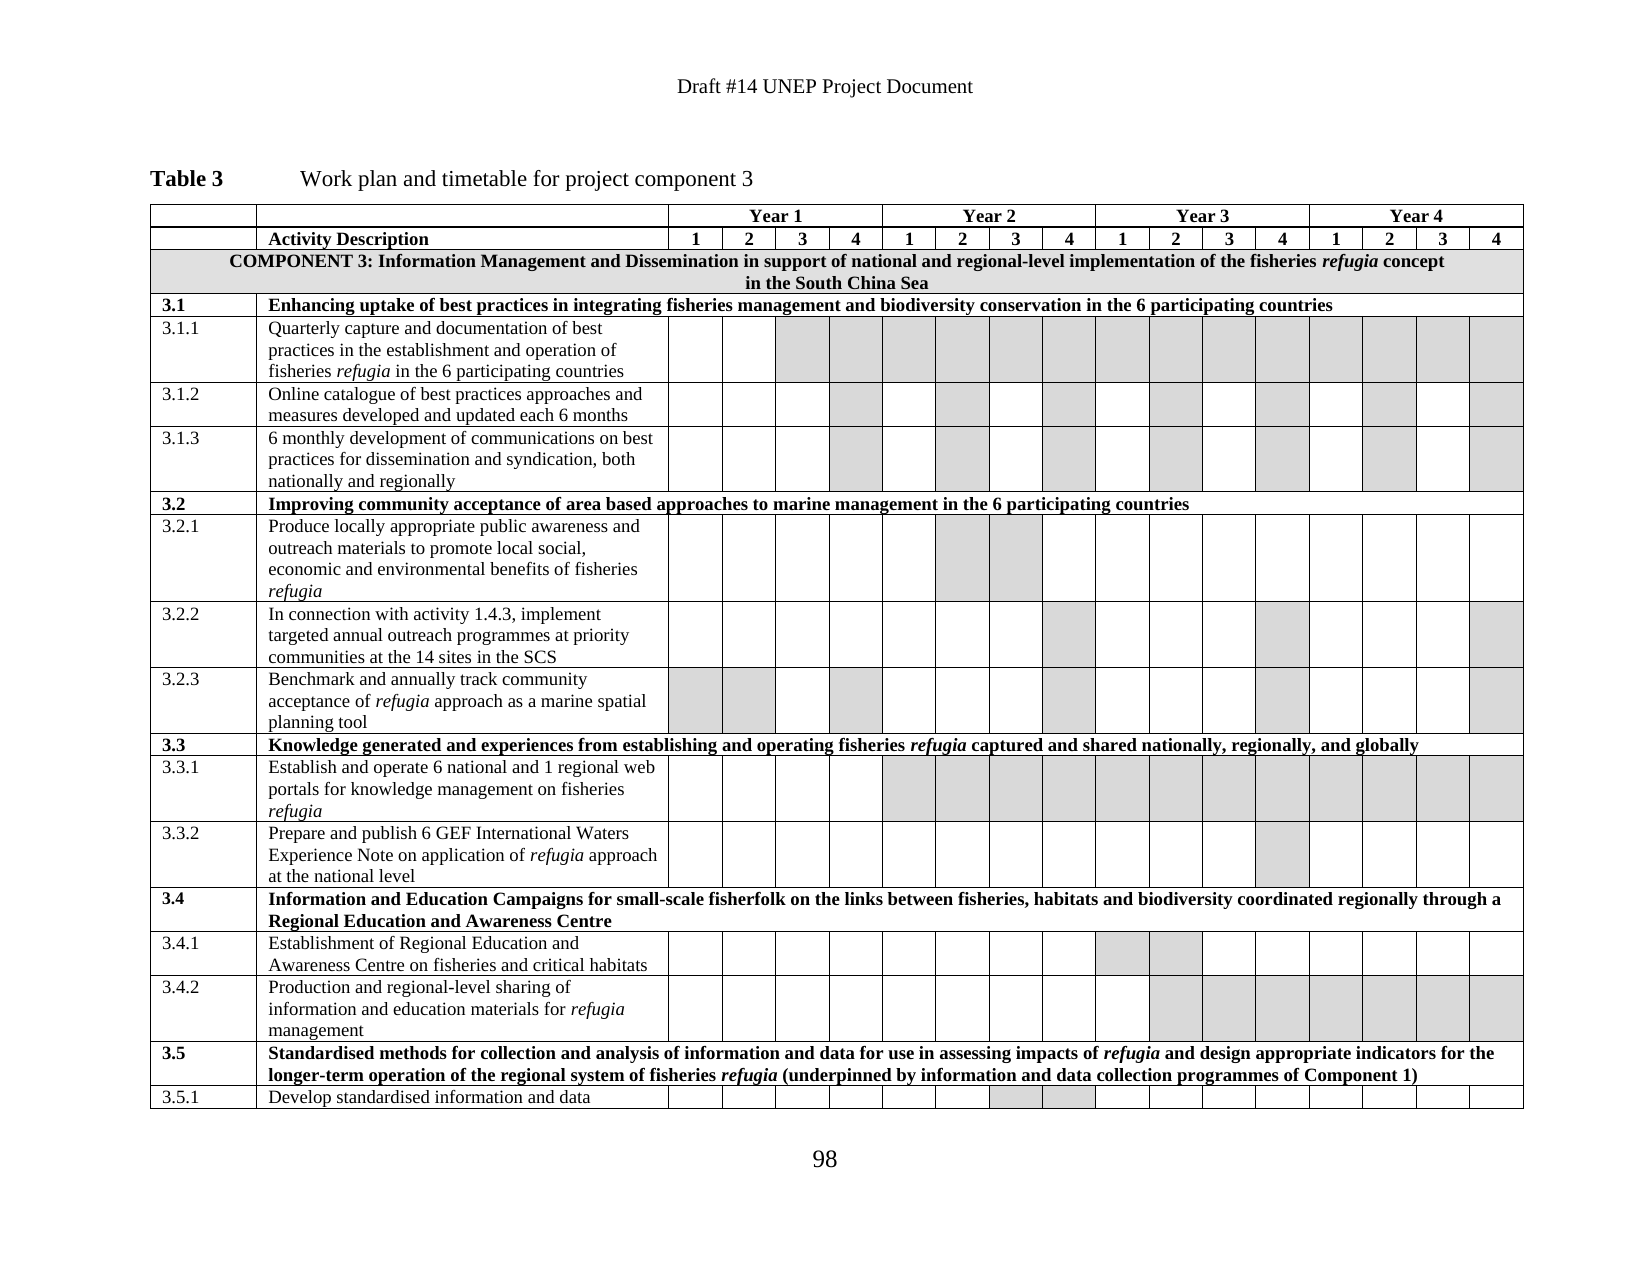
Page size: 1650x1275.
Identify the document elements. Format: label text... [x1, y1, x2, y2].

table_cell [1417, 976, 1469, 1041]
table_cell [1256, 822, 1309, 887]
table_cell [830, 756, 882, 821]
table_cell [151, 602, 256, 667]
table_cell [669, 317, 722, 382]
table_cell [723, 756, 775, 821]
text Table 3 Work plan and timetable for project component 3 [150, 165, 1500, 191]
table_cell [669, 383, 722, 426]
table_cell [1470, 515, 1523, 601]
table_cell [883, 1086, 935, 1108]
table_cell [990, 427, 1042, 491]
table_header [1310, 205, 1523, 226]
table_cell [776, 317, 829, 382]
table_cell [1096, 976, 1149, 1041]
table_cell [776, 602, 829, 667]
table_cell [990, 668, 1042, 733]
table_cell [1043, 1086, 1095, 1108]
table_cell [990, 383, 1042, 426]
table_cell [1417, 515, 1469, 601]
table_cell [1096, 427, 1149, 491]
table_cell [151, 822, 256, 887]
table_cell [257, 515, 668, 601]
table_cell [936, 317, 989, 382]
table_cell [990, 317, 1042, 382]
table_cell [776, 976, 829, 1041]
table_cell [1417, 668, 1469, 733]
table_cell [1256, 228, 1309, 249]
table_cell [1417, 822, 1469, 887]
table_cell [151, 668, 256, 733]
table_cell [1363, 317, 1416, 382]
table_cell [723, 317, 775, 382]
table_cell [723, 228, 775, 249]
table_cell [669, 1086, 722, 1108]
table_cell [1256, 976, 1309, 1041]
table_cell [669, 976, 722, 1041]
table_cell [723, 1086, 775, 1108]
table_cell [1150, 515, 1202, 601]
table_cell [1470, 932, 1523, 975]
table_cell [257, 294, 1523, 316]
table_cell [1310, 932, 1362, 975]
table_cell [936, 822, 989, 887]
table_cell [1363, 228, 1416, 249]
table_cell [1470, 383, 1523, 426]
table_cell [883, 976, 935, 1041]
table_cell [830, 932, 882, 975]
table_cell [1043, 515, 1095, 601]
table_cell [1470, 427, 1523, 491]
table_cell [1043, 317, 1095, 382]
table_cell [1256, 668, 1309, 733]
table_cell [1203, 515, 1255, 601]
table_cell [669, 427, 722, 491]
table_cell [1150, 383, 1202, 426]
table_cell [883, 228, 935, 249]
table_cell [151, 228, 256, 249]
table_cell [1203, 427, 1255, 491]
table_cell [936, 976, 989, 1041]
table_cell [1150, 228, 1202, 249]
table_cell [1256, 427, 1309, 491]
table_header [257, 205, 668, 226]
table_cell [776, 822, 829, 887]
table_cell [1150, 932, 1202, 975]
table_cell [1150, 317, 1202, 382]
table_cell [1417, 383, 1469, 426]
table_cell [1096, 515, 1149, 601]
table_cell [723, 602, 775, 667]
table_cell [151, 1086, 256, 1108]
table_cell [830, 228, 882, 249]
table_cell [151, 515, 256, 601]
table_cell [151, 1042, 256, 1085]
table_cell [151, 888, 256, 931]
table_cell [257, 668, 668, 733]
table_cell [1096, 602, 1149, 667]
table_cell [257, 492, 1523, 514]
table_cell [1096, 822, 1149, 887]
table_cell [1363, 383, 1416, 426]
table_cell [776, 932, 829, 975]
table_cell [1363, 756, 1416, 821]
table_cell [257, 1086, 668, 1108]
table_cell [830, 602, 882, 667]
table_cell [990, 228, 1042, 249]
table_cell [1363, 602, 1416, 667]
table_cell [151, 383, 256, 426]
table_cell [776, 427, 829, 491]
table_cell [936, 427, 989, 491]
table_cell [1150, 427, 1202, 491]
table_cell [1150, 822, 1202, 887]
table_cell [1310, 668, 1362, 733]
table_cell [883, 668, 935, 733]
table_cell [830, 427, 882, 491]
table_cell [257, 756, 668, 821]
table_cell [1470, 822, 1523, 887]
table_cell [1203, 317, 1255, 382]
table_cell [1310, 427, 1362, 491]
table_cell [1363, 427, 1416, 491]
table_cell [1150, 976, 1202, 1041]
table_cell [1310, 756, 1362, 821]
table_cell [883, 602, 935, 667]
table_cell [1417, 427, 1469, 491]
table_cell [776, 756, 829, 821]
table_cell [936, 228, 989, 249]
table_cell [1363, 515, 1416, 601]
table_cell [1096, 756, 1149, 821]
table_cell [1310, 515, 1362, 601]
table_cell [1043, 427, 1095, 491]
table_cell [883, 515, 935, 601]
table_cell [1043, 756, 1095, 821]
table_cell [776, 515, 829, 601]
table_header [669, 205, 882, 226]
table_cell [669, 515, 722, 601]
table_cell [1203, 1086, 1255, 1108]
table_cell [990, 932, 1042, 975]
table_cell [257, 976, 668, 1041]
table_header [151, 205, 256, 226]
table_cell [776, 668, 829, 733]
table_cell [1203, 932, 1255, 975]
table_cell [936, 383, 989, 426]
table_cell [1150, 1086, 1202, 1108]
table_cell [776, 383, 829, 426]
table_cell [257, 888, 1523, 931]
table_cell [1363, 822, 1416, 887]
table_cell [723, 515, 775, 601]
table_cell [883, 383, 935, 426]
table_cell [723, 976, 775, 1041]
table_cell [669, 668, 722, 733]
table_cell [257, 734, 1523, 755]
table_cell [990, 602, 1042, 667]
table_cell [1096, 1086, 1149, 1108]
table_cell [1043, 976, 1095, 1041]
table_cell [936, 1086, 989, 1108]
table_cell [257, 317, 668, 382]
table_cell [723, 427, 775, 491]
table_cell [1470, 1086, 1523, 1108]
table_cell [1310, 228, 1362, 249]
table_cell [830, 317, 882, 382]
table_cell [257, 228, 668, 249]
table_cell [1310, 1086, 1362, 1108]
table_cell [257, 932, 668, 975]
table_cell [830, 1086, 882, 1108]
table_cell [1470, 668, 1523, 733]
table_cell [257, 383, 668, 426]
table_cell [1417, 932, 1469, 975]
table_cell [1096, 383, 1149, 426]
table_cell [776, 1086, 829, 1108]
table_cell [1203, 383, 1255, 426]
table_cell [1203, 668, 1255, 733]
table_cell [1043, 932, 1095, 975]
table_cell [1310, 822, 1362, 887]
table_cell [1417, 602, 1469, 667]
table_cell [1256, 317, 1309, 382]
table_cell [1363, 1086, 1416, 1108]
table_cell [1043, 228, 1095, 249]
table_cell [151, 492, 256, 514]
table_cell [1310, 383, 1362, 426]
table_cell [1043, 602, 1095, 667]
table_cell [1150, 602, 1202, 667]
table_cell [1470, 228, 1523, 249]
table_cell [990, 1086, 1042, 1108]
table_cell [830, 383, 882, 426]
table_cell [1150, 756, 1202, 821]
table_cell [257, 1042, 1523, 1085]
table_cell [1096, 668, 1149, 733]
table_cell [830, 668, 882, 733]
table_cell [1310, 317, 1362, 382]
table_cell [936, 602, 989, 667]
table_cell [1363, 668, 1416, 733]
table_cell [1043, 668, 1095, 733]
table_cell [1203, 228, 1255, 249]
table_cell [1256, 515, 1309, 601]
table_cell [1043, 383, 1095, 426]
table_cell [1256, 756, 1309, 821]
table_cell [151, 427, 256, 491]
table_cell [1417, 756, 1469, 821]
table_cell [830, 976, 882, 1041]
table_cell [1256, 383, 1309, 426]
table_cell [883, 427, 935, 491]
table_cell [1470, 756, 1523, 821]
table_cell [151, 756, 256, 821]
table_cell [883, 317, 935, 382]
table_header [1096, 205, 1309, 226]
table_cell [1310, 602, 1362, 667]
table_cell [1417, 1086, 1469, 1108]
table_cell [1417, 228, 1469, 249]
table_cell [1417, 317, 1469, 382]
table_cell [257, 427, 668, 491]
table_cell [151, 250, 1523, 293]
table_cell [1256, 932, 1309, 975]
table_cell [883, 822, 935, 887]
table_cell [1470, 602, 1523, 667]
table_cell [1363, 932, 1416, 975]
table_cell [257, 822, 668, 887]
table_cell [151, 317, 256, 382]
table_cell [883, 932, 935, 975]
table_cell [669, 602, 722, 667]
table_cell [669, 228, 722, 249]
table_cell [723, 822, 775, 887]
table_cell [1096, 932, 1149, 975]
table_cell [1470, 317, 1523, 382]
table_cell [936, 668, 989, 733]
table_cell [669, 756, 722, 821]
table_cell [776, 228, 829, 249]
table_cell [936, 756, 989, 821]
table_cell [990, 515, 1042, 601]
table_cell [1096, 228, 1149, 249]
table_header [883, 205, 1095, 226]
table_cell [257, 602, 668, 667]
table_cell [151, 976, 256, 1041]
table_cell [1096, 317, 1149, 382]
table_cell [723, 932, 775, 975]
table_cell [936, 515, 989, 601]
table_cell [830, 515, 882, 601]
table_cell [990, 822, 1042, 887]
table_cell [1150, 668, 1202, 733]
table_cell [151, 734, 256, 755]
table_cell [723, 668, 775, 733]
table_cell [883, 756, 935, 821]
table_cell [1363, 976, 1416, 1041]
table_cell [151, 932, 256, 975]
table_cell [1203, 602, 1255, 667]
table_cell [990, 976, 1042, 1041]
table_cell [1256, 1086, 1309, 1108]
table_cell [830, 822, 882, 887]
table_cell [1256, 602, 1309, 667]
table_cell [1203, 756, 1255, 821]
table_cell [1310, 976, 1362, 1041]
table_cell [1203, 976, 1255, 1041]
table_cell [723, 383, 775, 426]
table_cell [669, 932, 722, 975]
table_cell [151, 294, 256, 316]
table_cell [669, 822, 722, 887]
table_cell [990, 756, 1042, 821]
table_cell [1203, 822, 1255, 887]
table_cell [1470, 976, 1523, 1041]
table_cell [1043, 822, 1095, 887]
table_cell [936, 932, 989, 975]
